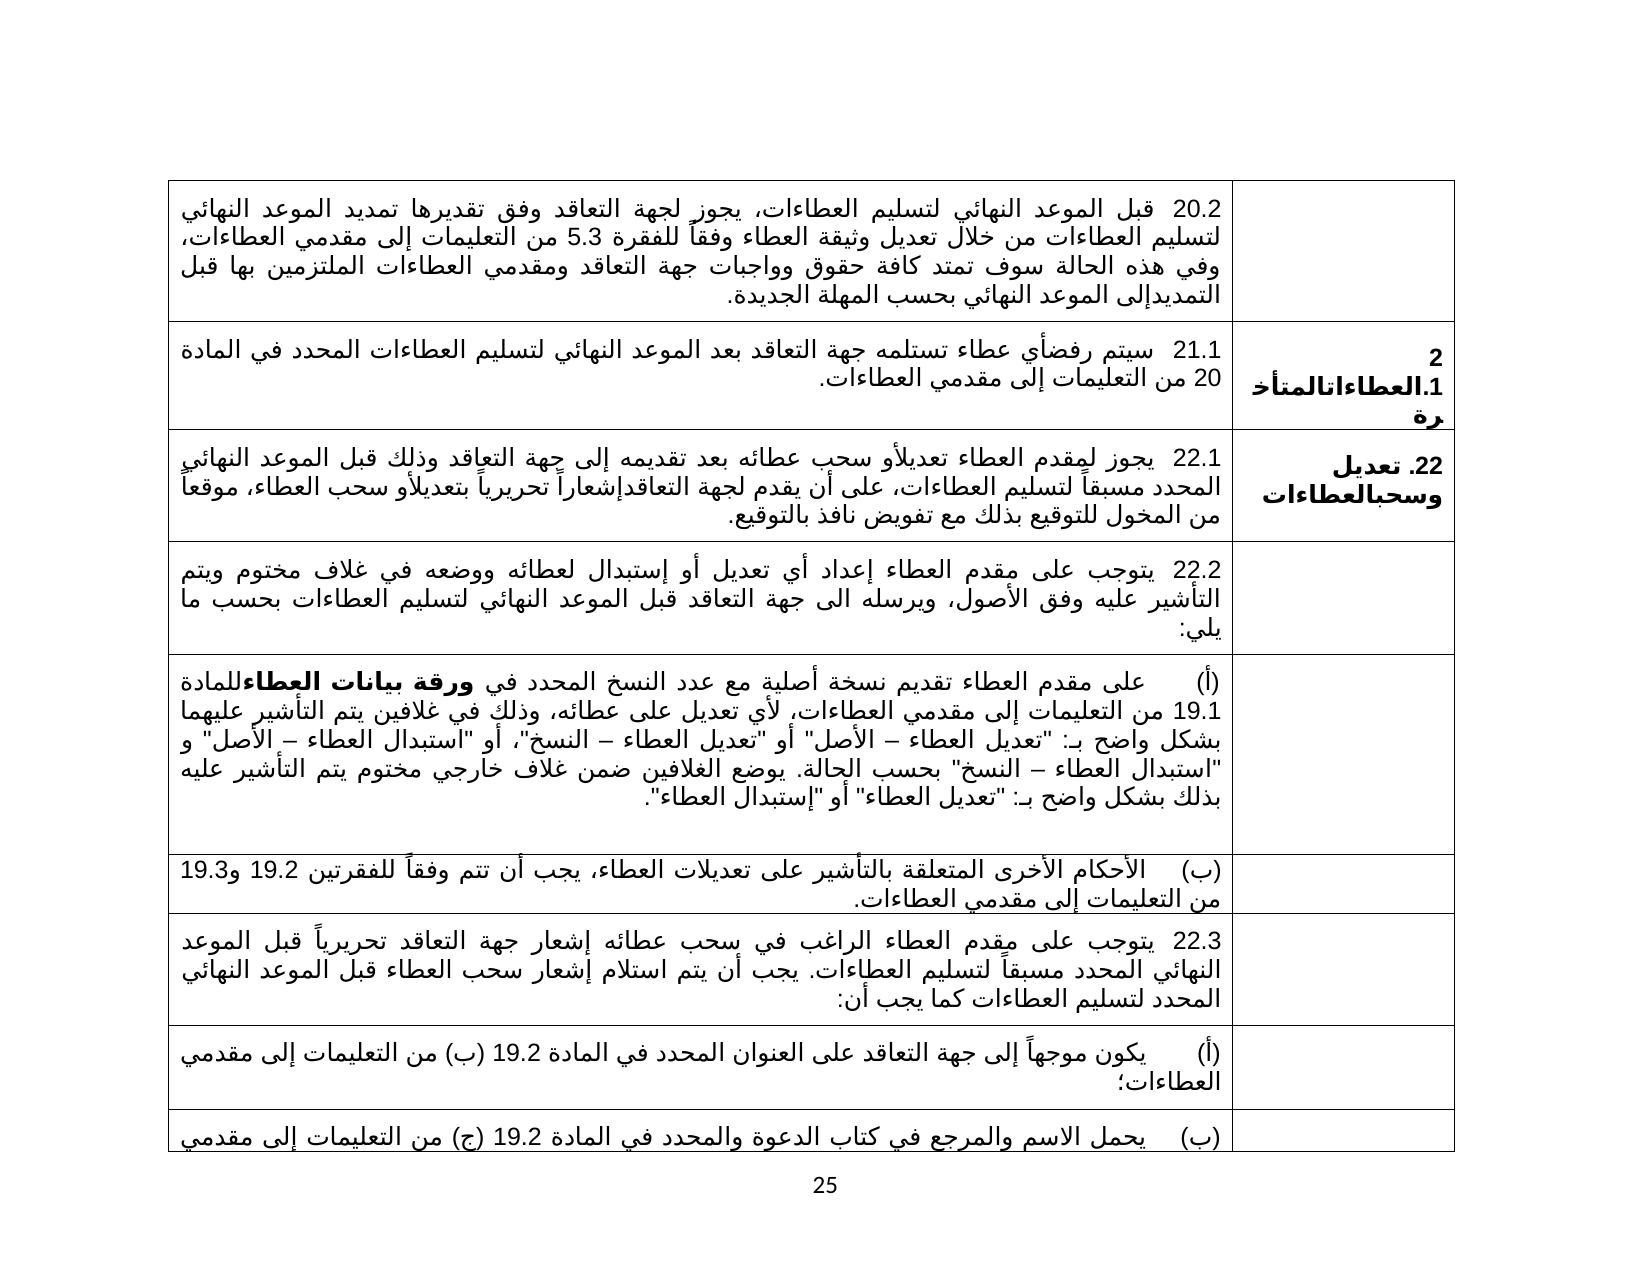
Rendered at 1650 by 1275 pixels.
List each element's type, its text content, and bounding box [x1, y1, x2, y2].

table_cell (أ) يكون موجهاً إلى جهة التعاقد على العنوان المحدد في المادة 19.2 (ب) من التعليمات إلى مقدمي العطاءات؛ [169, 1026, 1232, 1108]
table_cell 22.2 يتوجب على مقدم العطاء إعداد أي تعديل أو إستبدال لعطائه ووضعه في غلاف مختوم ويتم التأشير عليه وفق الأصول، ويرسله الى جهة التعاقد قبل الموعد النهائي لتسليم العطاءات بحسب ما يلي: [169, 542, 1232, 654]
table_cell 22. تعديل وسحبالعطاءات [1233, 430, 1454, 541]
table_cell [1233, 855, 1454, 913]
table_cell [1233, 1110, 1454, 1151]
table_cell 20.2 قبل الموعد النهائي لتسليم العطاءات، يجوز لجهة التعاقد وفق تقديرها تمديد الموعد النهائي لتسليم العطاءات من خلال تعديل وثيقة العطاء وفقاً للفقرة 5.3 من التعليمات إلى مقدمي العطاءات، وفي هذه الحالة سوف تمتد كافة حقوق وواجبات جهة التعاقد ومقدمي العطاءات الملتزمين بها قبل التمديدإلى الموعد النهائي بحسب المهلة الجديدة. [169, 181, 1232, 321]
table_cell 21.العطاءاتالمتأخرة [1233, 322, 1454, 429]
table_cell 22.3 يتوجب على مقدم العطاء الراغب في سحب عطائه إشعار جهة التعاقد تحريرياً قبل الموعد النهائي المحدد مسبقاً لتسليم العطاءات. يجب أن يتم استلام إشعار سحب العطاء قبل الموعد النهائي المحدد لتسليم العطاءات كما يجب أن: [169, 914, 1232, 1025]
table_cell (أ) على مقدم العطاء تقديم نسخة أصلية مع عدد النسخ المحدد في ورقة بيانات العطاءللمادة 19.1 من التعليمات إلى مقدمي العطاءات، لأي تعديل على عطائه، وذلك في غلافين يتم التأشير عليهما بشكل واضح بـ: "تعديل العطاء – الأصل" أو "تعديل العطاء – النسخ"، أو "استبدال العطاء – الأصل" و "استبدال العطاء – النسخ" بحسب الحالة. يوضع الغلافين ضمن غلاف خارجي مختوم يتم التأشير عليه بذلك بشكل واضح بـ: "تعديل العطاء" أو "إستبدال العطاء". [169, 655, 1232, 854]
table_cell [1233, 181, 1454, 321]
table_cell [169, 1110, 1232, 1151]
table_cell [1233, 655, 1454, 854]
table_cell 22.1 يجوز لمقدم العطاء تعديلأو سحب عطائه بعد تقديمه إلى جهة التعاقد وذلك قبل الموعد النهائي المحدد مسبقاً لتسليم العطاءات، على أن يقدم لجهة التعاقدإشعاراً تحريرياً بتعديلأو سحب العطاء، موقعاً من المخول للتوقيع بذلك مع تفويض نافذ بالتوقيع. [169, 430, 1232, 541]
table_cell [1233, 542, 1454, 654]
table_cell [1233, 1026, 1454, 1108]
table_cell 21.1 سيتم رفضأي عطاء تستلمه جهة التعاقد بعد الموعد النهائي لتسليم العطاءات المحدد في المادة 20 من التعليمات إلى مقدمي العطاءات. [169, 322, 1232, 429]
table_cell (ب) الأحكام الأخرى المتعلقة بالتأشير على تعديلات العطاء، يجب أن تتم وفقاً للفقرتين 19.2 و19.3 من التعليمات إلى مقدمي العطاءات. [169, 855, 1232, 913]
table_cell [1233, 914, 1454, 1025]
